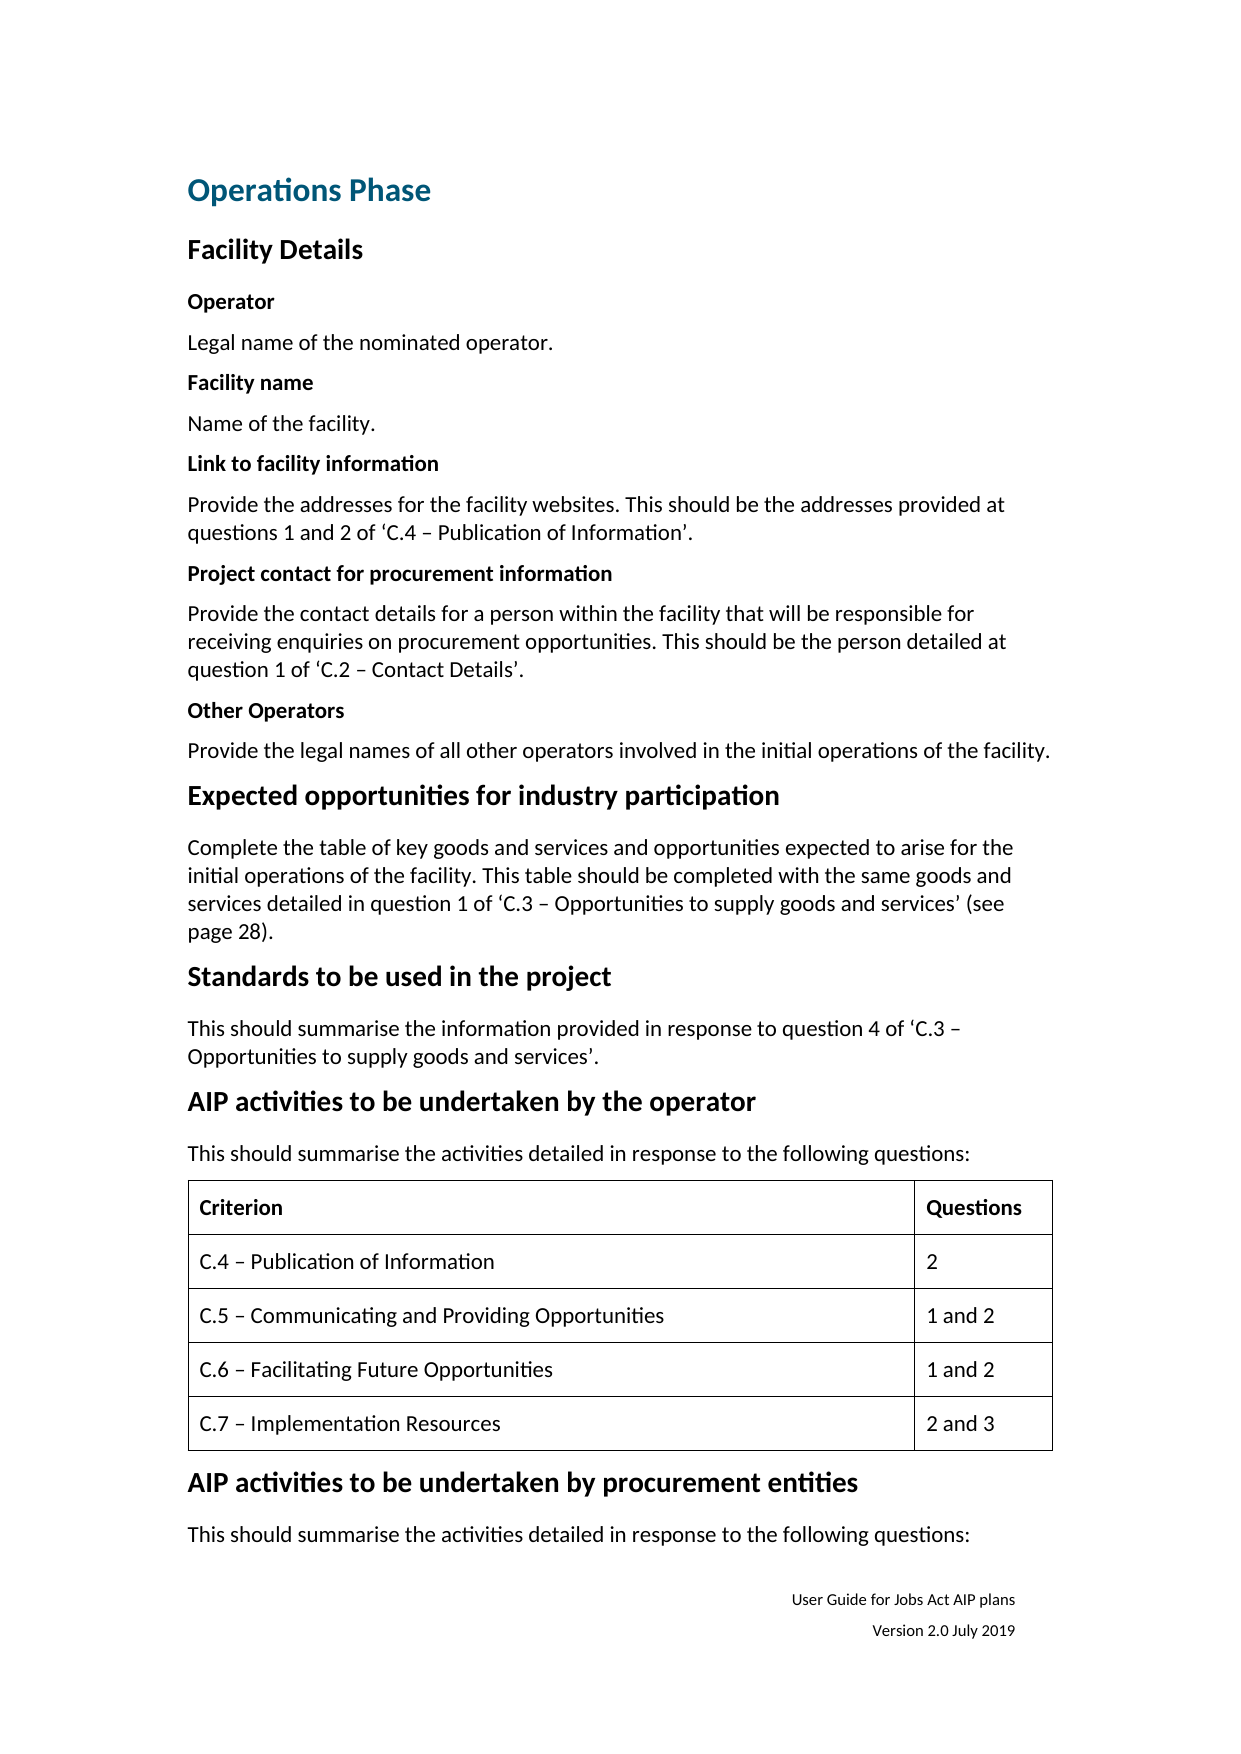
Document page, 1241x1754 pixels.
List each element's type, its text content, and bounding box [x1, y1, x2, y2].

text This should summarise the activities detailed in response to the following questions: [187, 1139, 1053, 1167]
table_cell 2 [915, 1235, 1052, 1288]
table_cell 2 and 3 [915, 1397, 1052, 1450]
text Provide the legal names of all other operators involved in the initial operations of the facility. [187, 736, 1053, 764]
text Link to facility information [187, 449, 1053, 478]
table_cell 1 and 2 [915, 1343, 1052, 1396]
text Facility name [187, 368, 1053, 397]
subtitle Expected opportunities for industry participation [187, 777, 1053, 812]
text Complete the table of key goods and services and opportunities expected to arise for the initial operations of the facility. This table should be completed with the same goods and services detailed in question 1 of ‘C.3 – Opportunities to supply goods and services’ (see page 28). [187, 833, 1053, 945]
text Legal name of the nominated operator. [187, 328, 1053, 356]
subtitle Operations Phase [187, 169, 1053, 210]
table_cell C.4 – Publication of Information [189, 1235, 914, 1288]
subtitle AIP activities to be undertaken by the operator [187, 1083, 1053, 1118]
text Provide the addresses for the facility websites. This should be the addresses provided at questions 1 and 2 of ‘C.4 – Publication of Information’. [187, 490, 1053, 546]
subtitle Standards to be used in the project [187, 958, 1053, 993]
text Operator [187, 287, 1053, 316]
subtitle Facility Details [187, 231, 1053, 267]
text Name of the facility. [187, 409, 1053, 437]
text This should summarise the information provided in response to question 4 of ‘C.3 – Opportunities to supply goods and services’. [187, 1014, 1053, 1070]
table_cell C.6 – Facilitating Future Opportunities [189, 1343, 914, 1396]
text This should summarise the activities detailed in response to the following questions: [187, 1520, 1053, 1548]
subtitle AIP activities to be undertaken by procurement entities [187, 1464, 1053, 1499]
table_cell 1 and 2 [915, 1289, 1052, 1342]
table_header Criterion [189, 1181, 914, 1234]
table_cell C.7 – Implementation Resources [189, 1397, 914, 1450]
table_cell C.5 – Communicating and Providing Opportunities [189, 1289, 914, 1342]
table_header Questions [915, 1181, 1052, 1234]
text Provide the contact details for a person within the facility that will be responsible for receiving enquiries on procurement opportunities. This should be the person detailed at question 1 of ‘C.2 – Contact Details’. [187, 599, 1053, 683]
text Project contact for procurement information [187, 559, 1053, 587]
text Other Operators [187, 696, 1053, 724]
